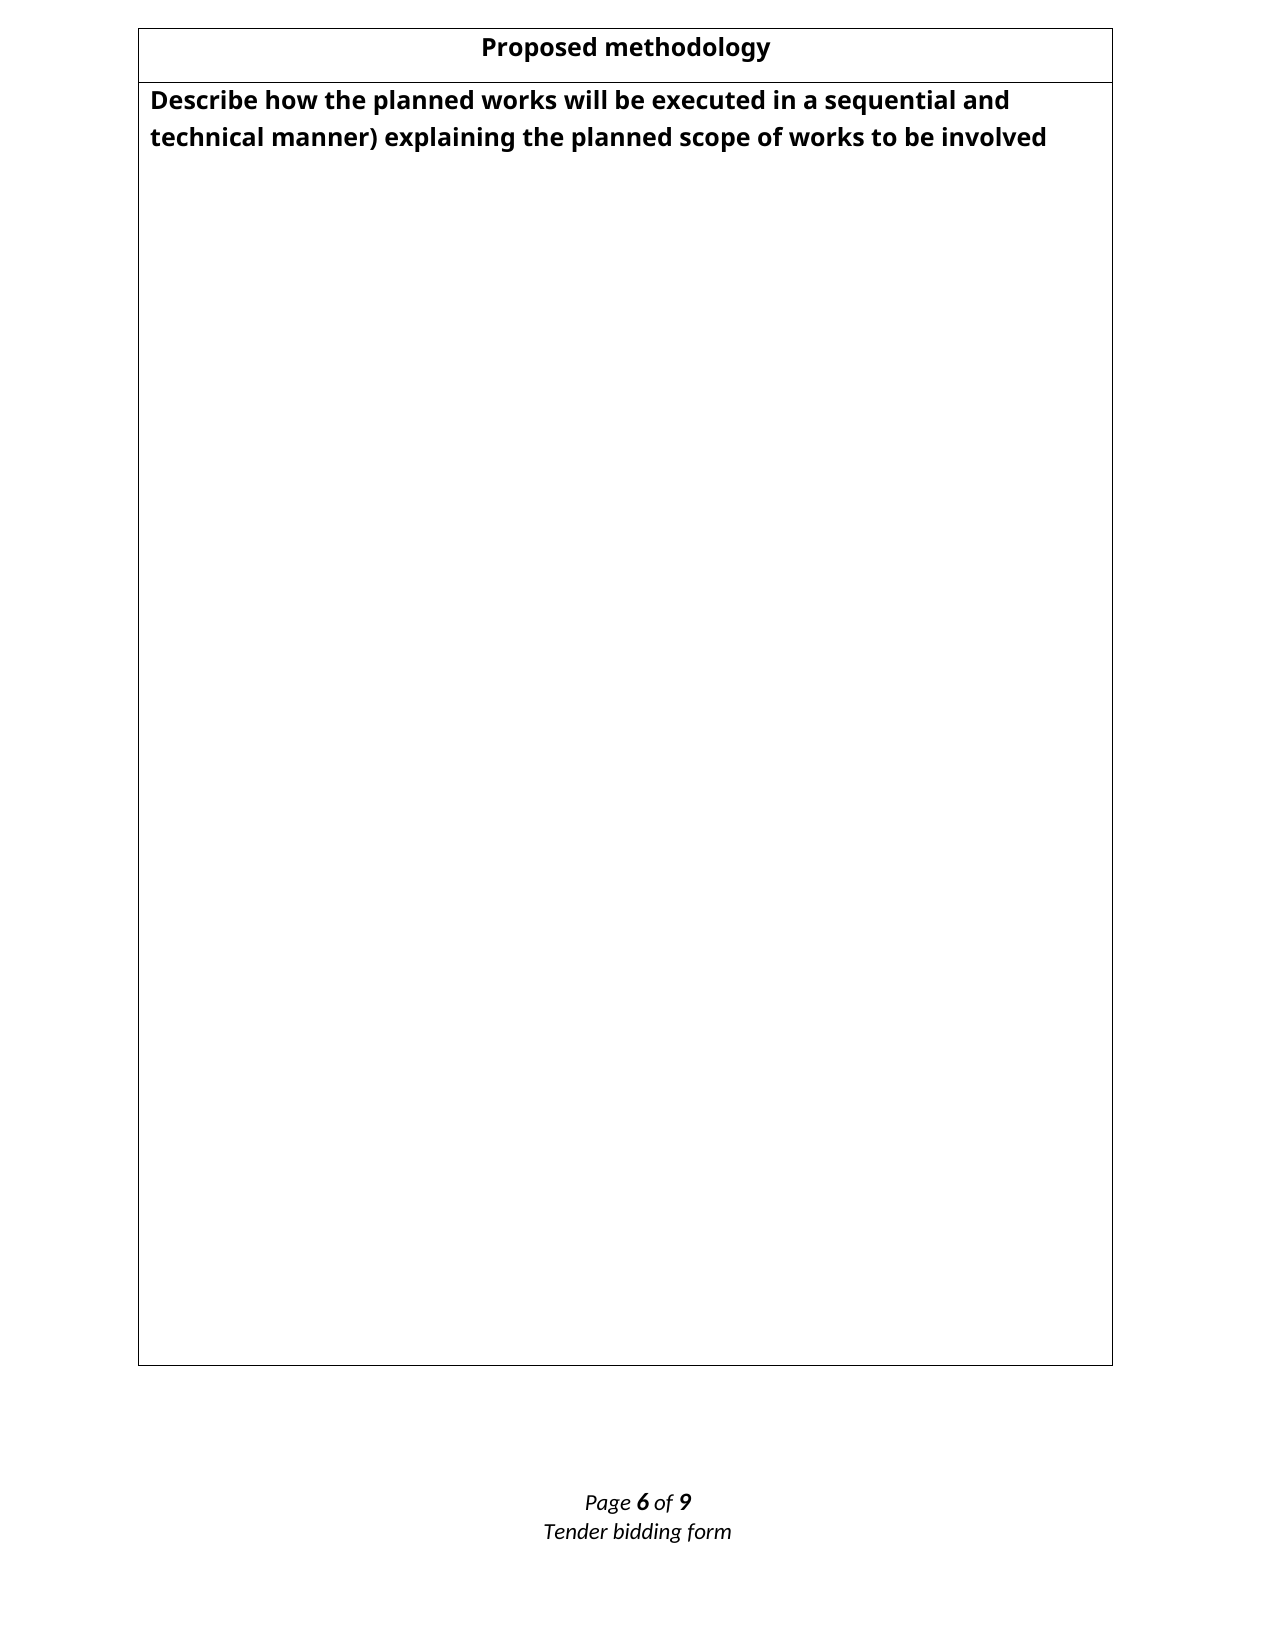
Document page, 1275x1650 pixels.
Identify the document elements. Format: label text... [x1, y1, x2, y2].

table_cell Describe how the planned works will be executed in a sequential and technical manner) explaining the planned scope of works to be involved [139, 83, 1112, 1365]
table_header Proposed methodology [139, 29, 1112, 82]
